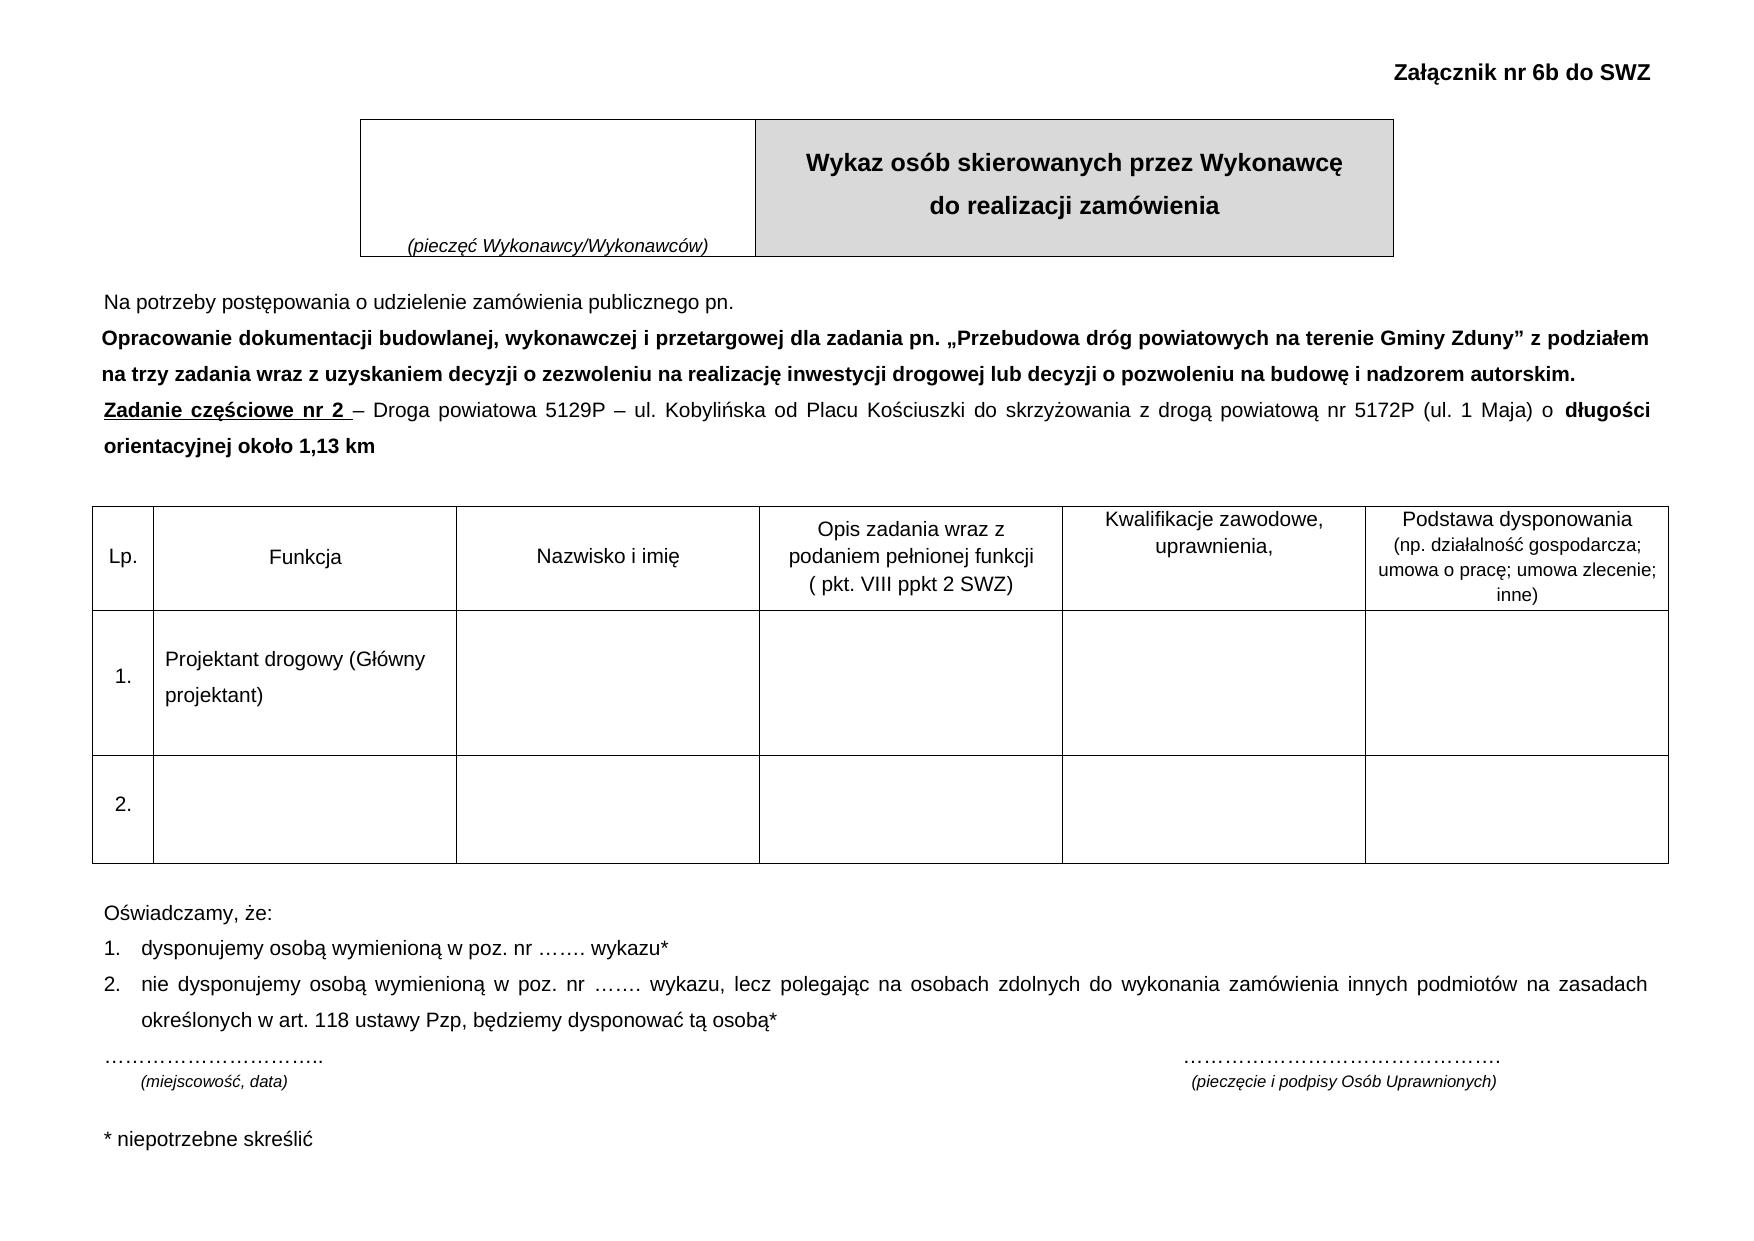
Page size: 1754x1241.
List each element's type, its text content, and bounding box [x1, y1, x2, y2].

table_cell 1. [93, 611, 153, 754]
table_header Opis zadania wraz z podaniem pełnionej funkcji ( pkt. VIII ppkt 2 SWZ) [760, 507, 1062, 610]
table_cell [154, 756, 456, 863]
table_header (pieczęć Wykonawcy/Wykonawców) [361, 120, 755, 256]
table_header Wykaz osób skierowanych przez Wykonawcę do realizacji zamówienia [756, 120, 1393, 256]
text Oświadczamy, że: [103, 900, 1651, 924]
table_cell 2. [93, 756, 153, 863]
text Zadanie częściowe nr 2 – Droga powiatowa 5129P – ul. Kobylińska od Placu Kościuszki do skrzyżowania z drogą powiatową nr 5172P (ul. 1 Maja) o długości orientacyjnej około 1,13 km [103, 398, 1651, 458]
text Opracowanie dokumentacji budowlanej, wykonawczej i przetargowej dla zadania pn. „Przebudowa dróg powiatowych na terenie Gminy Zduny” z podziałem na trzy zadania wraz z uzyskaniem decyzji o zezwoleniu na realizację inwestycji drogowej lub decyzji o pozwoleniu na budowę i nadzorem autorskim. [101, 326, 1651, 386]
table_cell [760, 611, 1062, 754]
table_header Funkcja [154, 507, 456, 610]
table_cell [1366, 611, 1668, 754]
text (miejscowość, data) (pieczęcie i podpisy Osób Uprawnionych) [103, 1072, 1651, 1091]
table_cell [760, 756, 1062, 863]
table_header Nazwisko i imię [457, 507, 759, 610]
table_header Kwalifikacje zawodowe, uprawnienia, [1063, 507, 1365, 610]
list nie dysponujemy osobą wymienioną w poz. nr ……. wykazu, lecz polegając na osobach zdolnych do wykonania zamówienia innych podmiotów na zasadach określonych w art. 118 ustawy Pzp, będziemy dysponować tą osobą* [103, 972, 1651, 1032]
table_cell [1366, 756, 1668, 863]
table_header Podstawa dysponowania (np. działalność gospodarcza; umowa o pracę; umowa zlecenie; inne) [1366, 507, 1668, 610]
table_cell [1063, 611, 1365, 754]
text Załącznik nr 6b do SWZ [103, 59, 1651, 85]
text Na potrzeby postępowania o udzielenie zamówienia publicznego pn. [103, 290, 1651, 314]
table_header Lp. [93, 507, 153, 610]
list dysponujemy osobą wymienioną w poz. nr ……. wykazu* [103, 936, 1651, 960]
table_cell Projektant drogowy (Główny projektant) [154, 611, 456, 754]
table_cell [1063, 756, 1365, 863]
table_cell [457, 611, 759, 754]
text * niepotrzebne skreślić [103, 1127, 1651, 1151]
table_cell [457, 756, 759, 863]
text ………………………….. ………………………………………. [103, 1044, 1651, 1068]
